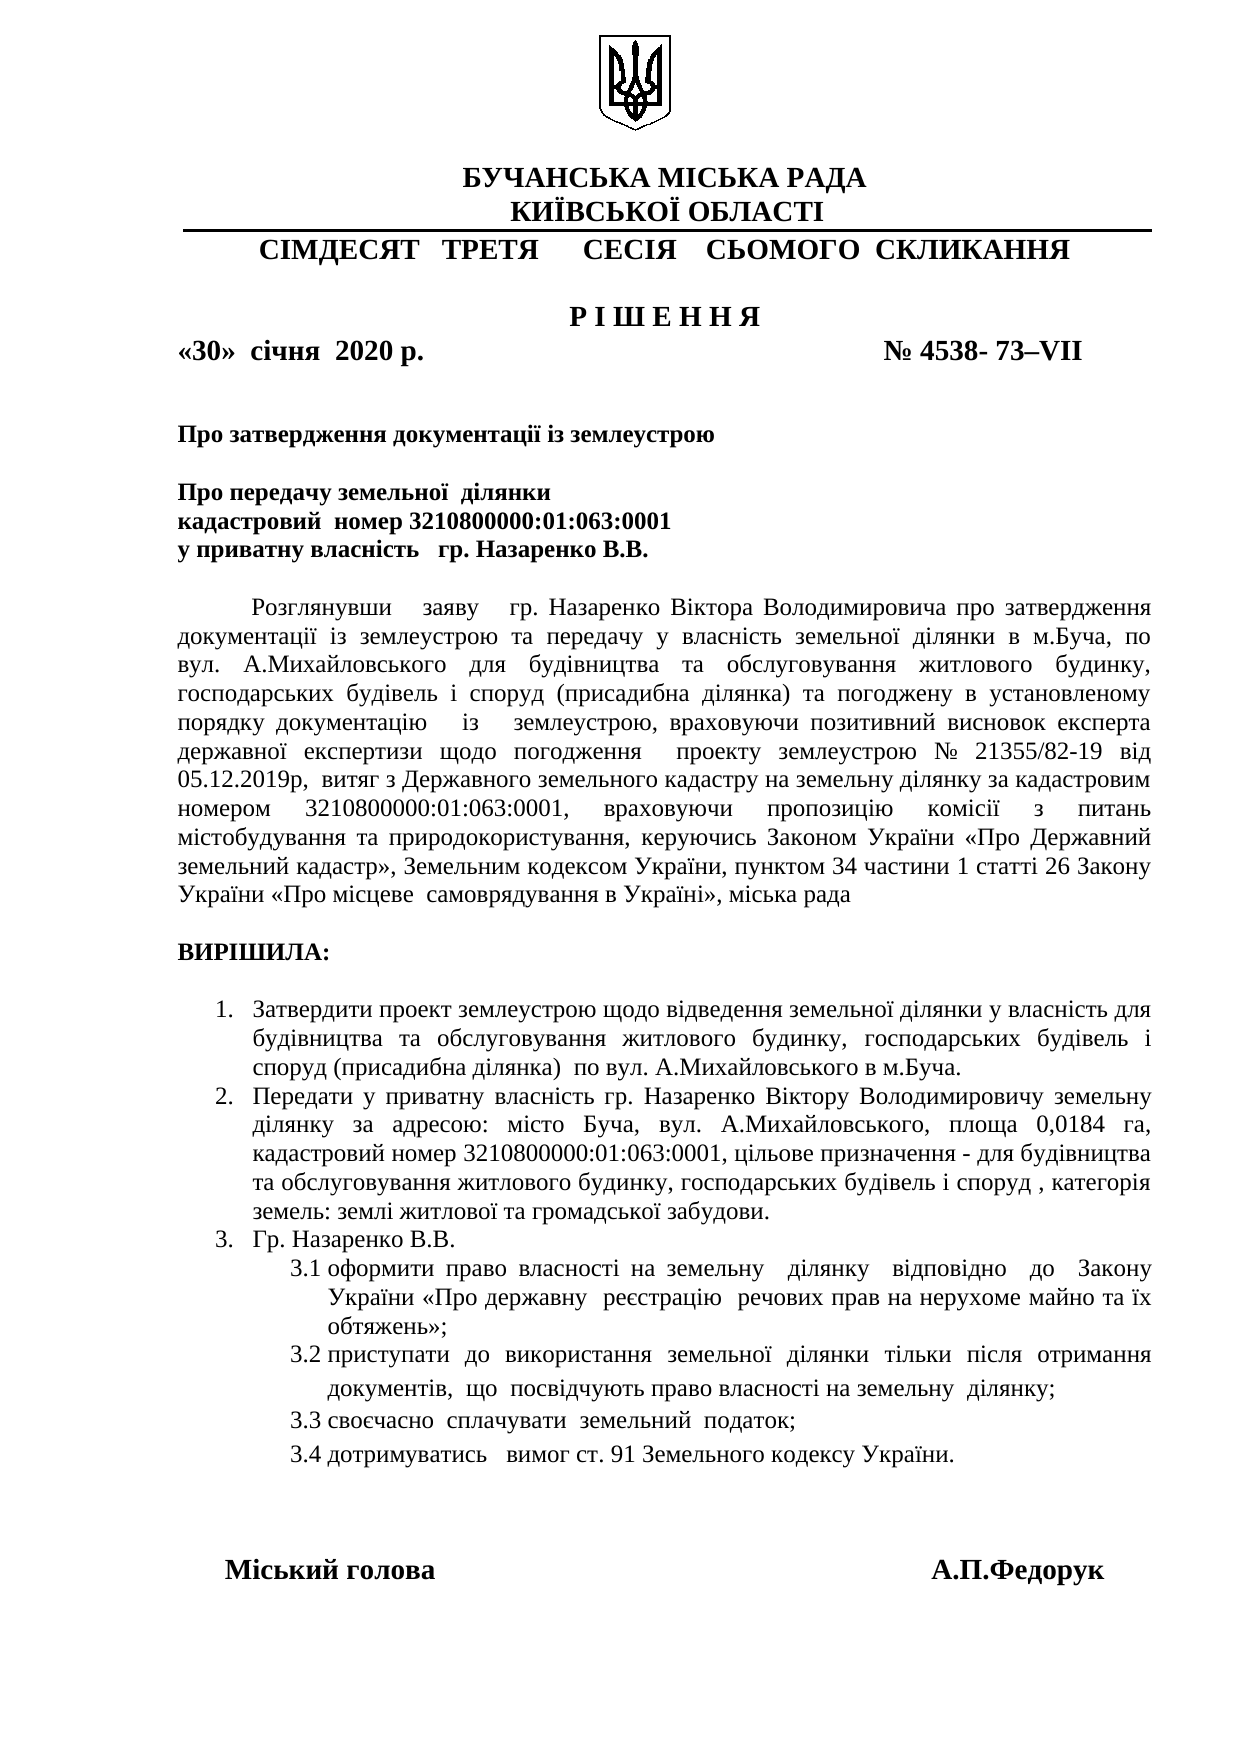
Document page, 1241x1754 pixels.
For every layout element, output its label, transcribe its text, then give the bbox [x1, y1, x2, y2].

list оформити право власності на земельну ділянку відповідно до Закону України «Про державну реєстрацію речових прав на нерухоме майно та їх обтяжень»; [290, 1253, 1152, 1339]
list Передати у приватну власність гр. Назаренко Віктору Володимировичу земельну ділянку за адресою: місто Буча, вул. А.Михайловського, площа 0,0184 га, кадастровий номер 3210800000:01:063:0001, цільове призначення - для будівництва та обслуговування житлового будинку, господарських будівель і споруд , категорія земель: землі житлової та громадської забудови. [215, 1081, 1152, 1224]
text Р І Ш Е Н Н Я [177, 299, 1152, 333]
list приступати до використання земельної ділянки тільки після отримання документів, що посвідчують право власності на земельну ділянку; [290, 1339, 1152, 1401]
text у приватну власність гр. Назаренко В.В. [177, 534, 1152, 563]
list Затвердити проект землеустрою щодо відведення земельної ділянки у власність для будівництва та обслуговування житлового будинку, господарських будівель і споруд (присадибна ділянка) по вул. А.Михайловського в м.Буча. [215, 994, 1152, 1081]
text ВИРІШИЛА: [177, 937, 1152, 966]
text БУЧАНСЬКА МІСЬКА РАДА [177, 160, 1152, 194]
text Розглянувши заяву гр. Назаренко Віктора Володимировича про затвердження документації із землеустрою та передачу у власність земельної ділянки в м.Буча, по вул. А.Михайловського для будівництва та обслуговування житлового будинку, господарських будівель і споруд (присадибна ділянка) та погоджену в установленому порядку документацію із землеустрою, враховуючи позитивний висновок експерта державної експертизи щодо погодження проекту землеустрою № 21355/82-19 від 05.12.2019р, витяг з Державного земельного кадастру на земельну ділянку за кадастровим номером 3210800000:01:063:0001, враховуючи пропозицію комісії з питань містобудування та природокористування, керуючись Законом України «Про Державний земельний кадастр», Земельним кодексом України, пунктом 34 частини 1 статті 26 Закону України «Про місцеве самоврядування в Україні», міська рада [177, 592, 1152, 908]
text Про передачу земельної ділянки [177, 477, 1152, 506]
text кадастровий номер 3210800000:01:063:0001 [177, 506, 1152, 534]
list дотримуватись вимог ст. 91 Земельного кодексу України. [290, 1439, 1152, 1467]
text Про затвердження документації із землеустрою [177, 419, 1152, 448]
list своєчасно сплачувати земельний податок; [290, 1406, 1152, 1434]
list Гр. Назаренко В.В. [215, 1224, 1152, 1253]
text КИЇВСЬКОЇ ОБЛАСТІ [183, 194, 1152, 229]
text «30» січня 2020 р. № 4538- 73–VІІ [177, 333, 1152, 367]
text СІМДЕСЯТ ТРЕТЯ СЕСІЯ СЬОМОГО СКЛИКАННЯ [177, 232, 1152, 266]
text Міський голова А.П.Федорук [177, 1552, 1152, 1585]
